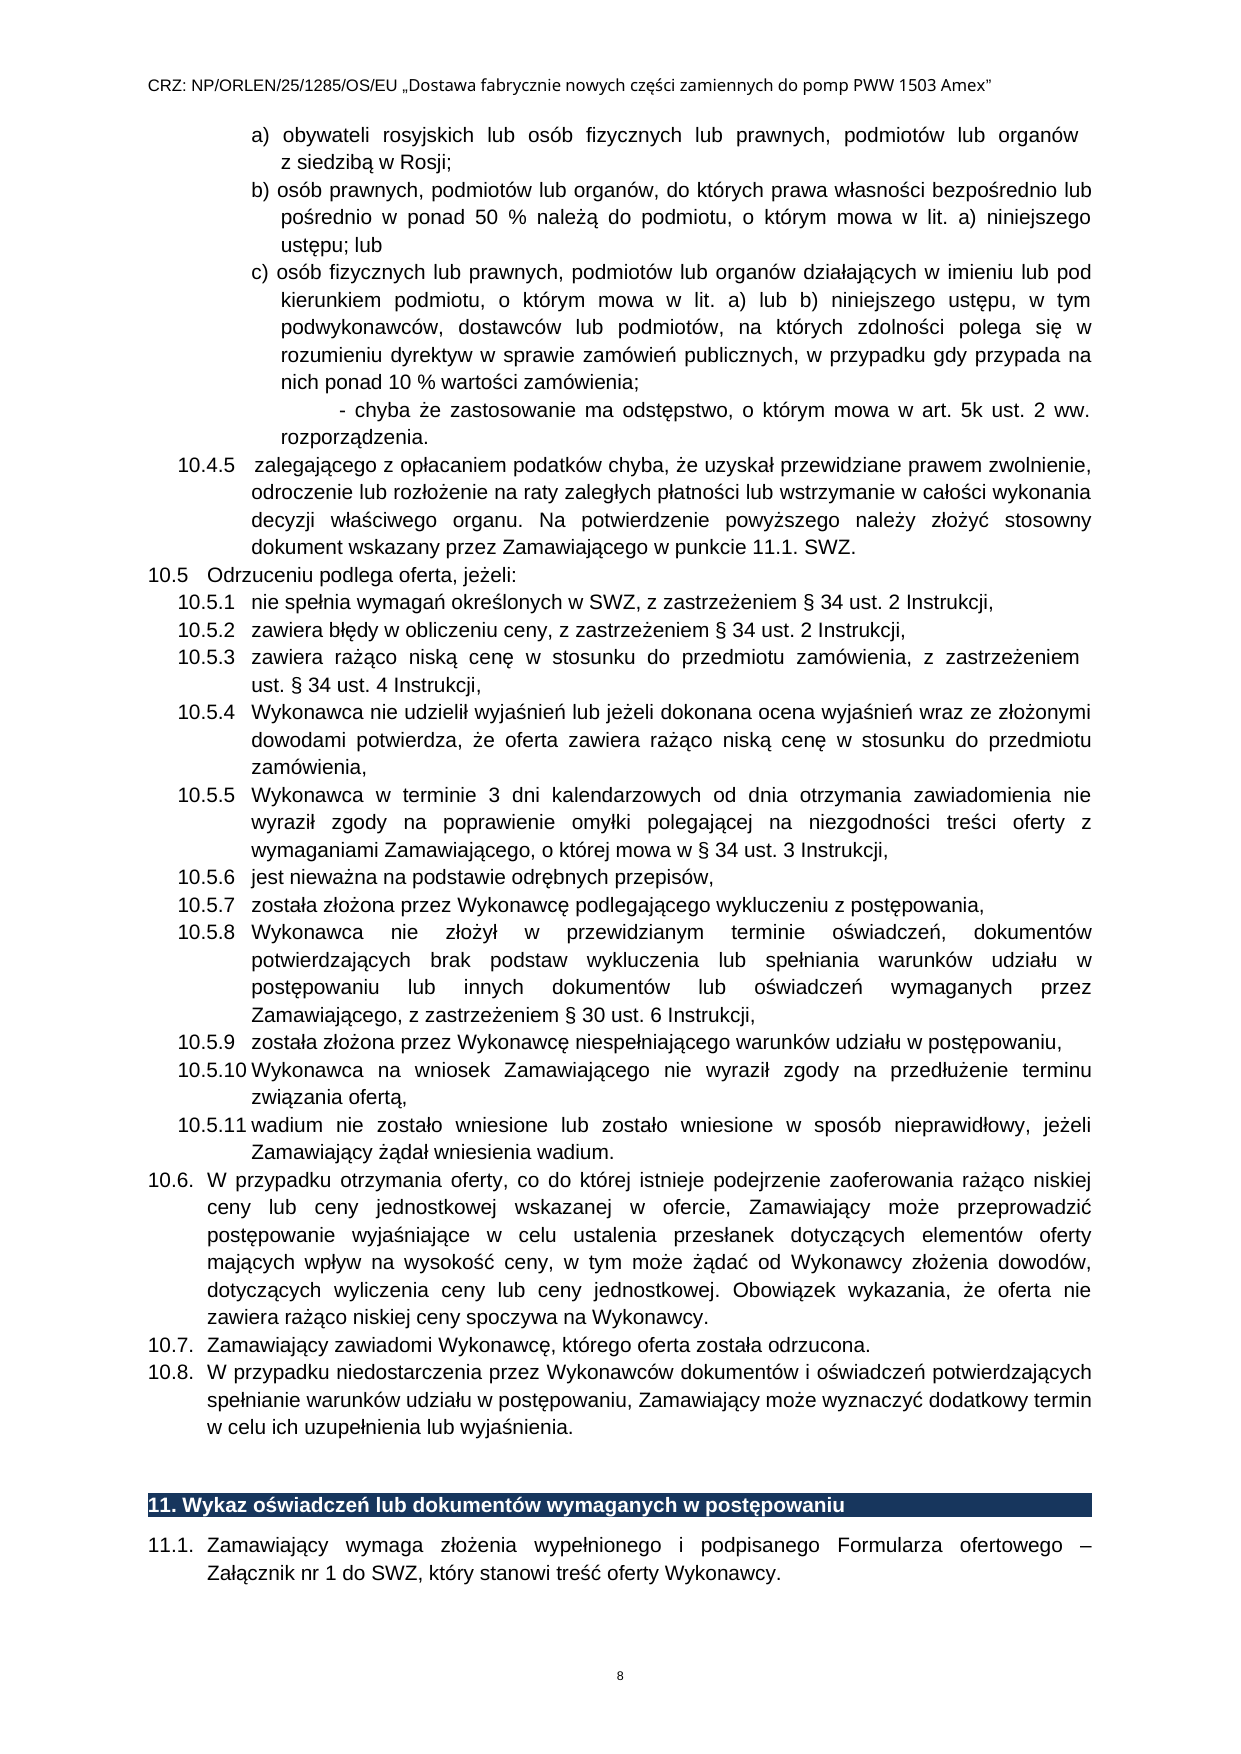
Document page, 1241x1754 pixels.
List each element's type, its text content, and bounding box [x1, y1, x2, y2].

list c) osób fizycznych lub prawnych, podmiotów lub organów działających w imieniu lub pod kierunkiem podmiotu, o którym mowa w lit. a) lub b) niniejszego ustępu, w tym podwykonawców, dostawców lub podmiotów, na których zdolności polega się w rozumieniu dyrektyw w sprawie zamówień publicznych, w przypadku gdy przypada na nich ponad 10 % wartości zamówienia; [251, 260, 1092, 394]
list Zamawiający wymaga złożenia wypełnionego i podpisanego Formularza ofertowego – Załącznik nr 1 do SWZ, który stanowi treść oferty Wykonawcy. [148, 1533, 1092, 1585]
list 10.8. W przypadku niedostarczenia przez Wykonawców dokumentów i oświadczeń potwierdzających spełnianie warunków udziału w postępowaniu, Zamawiający może wyznaczyć dodatkowy termin w celu ich uzupełnienia lub wyjaśnienia. [148, 1360, 1092, 1439]
list 10.5.4 Wykonawca nie udzielił wyjaśnień lub jeżeli dokonana ocena wyjaśnień wraz ze złożonymi dowodami potwierdza, że oferta zawiera rażąco niską cenę w stosunku do przedmiotu zamówienia, [177, 700, 1092, 779]
text 10.5.1 nie spełnia wymagań określonych w SWZ, z zastrzeżeniem § 34 ust. 2 Instrukcji, [177, 590, 1092, 614]
list 10.5.11 wadium nie zostało wniesione lub zostało wniesione w sposób nieprawidłowy, jeżeli Zamawiający żądał wniesienia wadium. [177, 1112, 1092, 1164]
list a) obywateli rosyjskich lub osób fizycznych lub prawnych, podmiotów lub organów z siedzibą w Rosji; [251, 122, 1092, 174]
text 10.5 Odrzuceniu podlega oferta, jeżeli: [148, 562, 1092, 586]
list 10.5.2 zawiera błędy w obliczeniu ceny, z zastrzeżeniem § 34 ust. 2 Instrukcji, [177, 617, 1092, 641]
list - chyba że zastosowanie ma odstępstwo, o którym mowa w art. 5k ust. 2 ww. rozporządzenia. [251, 397, 1092, 449]
list 10.7. Zamawiający zawiadomi Wykonawcę, którego oferta została odrzucona. [148, 1332, 1092, 1356]
list 10.5.9 została złożona przez Wykonawcę niespełniającego warunków udziału w postępowaniu, [177, 1030, 1092, 1054]
list b) osób prawnych, podmiotów lub organów, do których prawa własności bezpośrednio lub pośrednio w ponad 50 % należą do podmiotu, o którym mowa w lit. a) niniejszego ustępu; lub [251, 177, 1092, 256]
list 10.5.6 jest nieważna na podstawie odrębnych przepisów, [177, 865, 1092, 889]
list 10.5.10 Wykonawca na wniosek Zamawiającego nie wyraził zgody na przedłużenie terminu związania ofertą, [177, 1057, 1092, 1109]
list 10.5.3 zawiera rażąco niską cenę w stosunku do przedmiotu zamówienia, z zastrzeżeniem ust. § 34 ust. 4 Instrukcji, [177, 645, 1092, 696]
list 10.5.5 Wykonawca w terminie 3 dni kalendarzowych od dnia otrzymania zawiadomienia nie wyraził zgody na poprawienie omyłki polegającej na niezgodności treści oferty z wymaganiami Zamawiającego, o której mowa w § 34 ust. 3 Instrukcji, [177, 782, 1092, 861]
list 10.4.5 zalegającego z opłacaniem podatków chyba, że uzyskał przewidziane prawem zwolnienie, odroczenie lub rozłożenie na raty zaległych płatności lub wstrzymanie w całości wykonania decyzji właściwego organu. Na potwierdzenie powyższego należy złożyć stosowny dokument wskazany przez Zamawiającego w punkcie 11.1. SWZ. [177, 452, 1092, 559]
list 10.6. W przypadku otrzymania oferty, co do której istnieje podejrzenie zaoferowania rażąco niskiej ceny lub ceny jednostkowej wskazanej w ofercie, Zamawiający może przeprowadzić postępowanie wyjaśniające w celu ustalenia przesłanek dotyczących elementów oferty mających wpływ na wysokość ceny, w tym może żądać od Wykonawcy złożenia dowodów, dotyczących wyliczenia ceny lub ceny jednostkowej. Obowiązek wykazania, że oferta nie zawiera rażąco niskiej ceny spoczywa na Wykonawcy. [148, 1167, 1092, 1329]
text 11. Wykaz oświadczeń lub dokumentów wymaganych w postępowaniu [148, 1493, 1092, 1517]
list 10.5.7 została złożona przez Wykonawcę podlegającego wykluczeniu z postępowania, [177, 892, 1092, 916]
list 10.5.8 Wykonawca nie złożył w przewidzianym terminie oświadczeń, dokumentów potwierdzających brak podstaw wykluczenia lub spełniania warunków udziału w postępowaniu lub innych dokumentów lub oświadczeń wymaganych przez Zamawiającego, z zastrzeżeniem § 30 ust. 6 Instrukcji, [177, 920, 1092, 1026]
